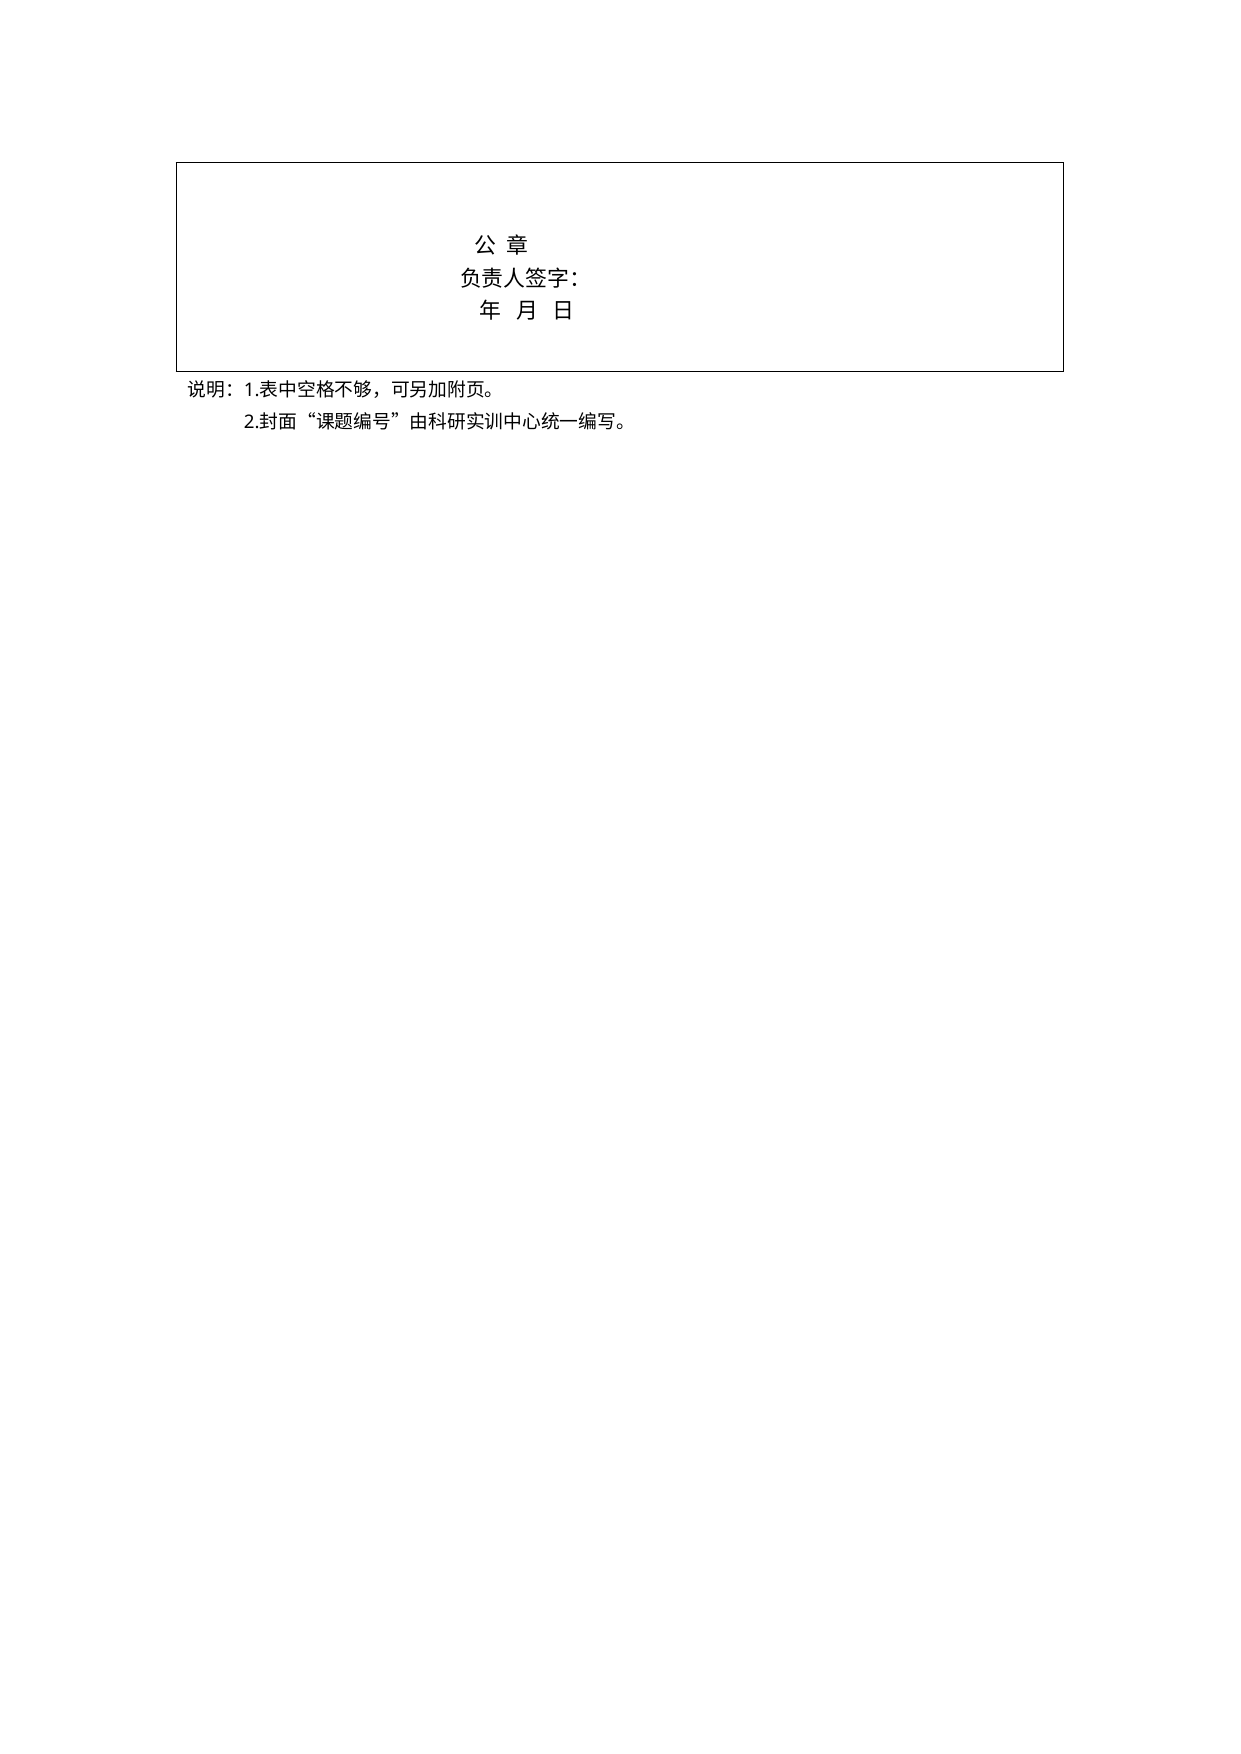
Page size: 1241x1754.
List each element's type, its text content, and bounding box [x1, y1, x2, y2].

table_header 公 章 负责人签字： 年 月 日 [177, 163, 1063, 371]
text 说明：1.表中空格不够，可另加附页。 [187, 372, 1053, 404]
text 2.封面“课题编号”由科研实训中心统一编写。 [187, 404, 1053, 437]
